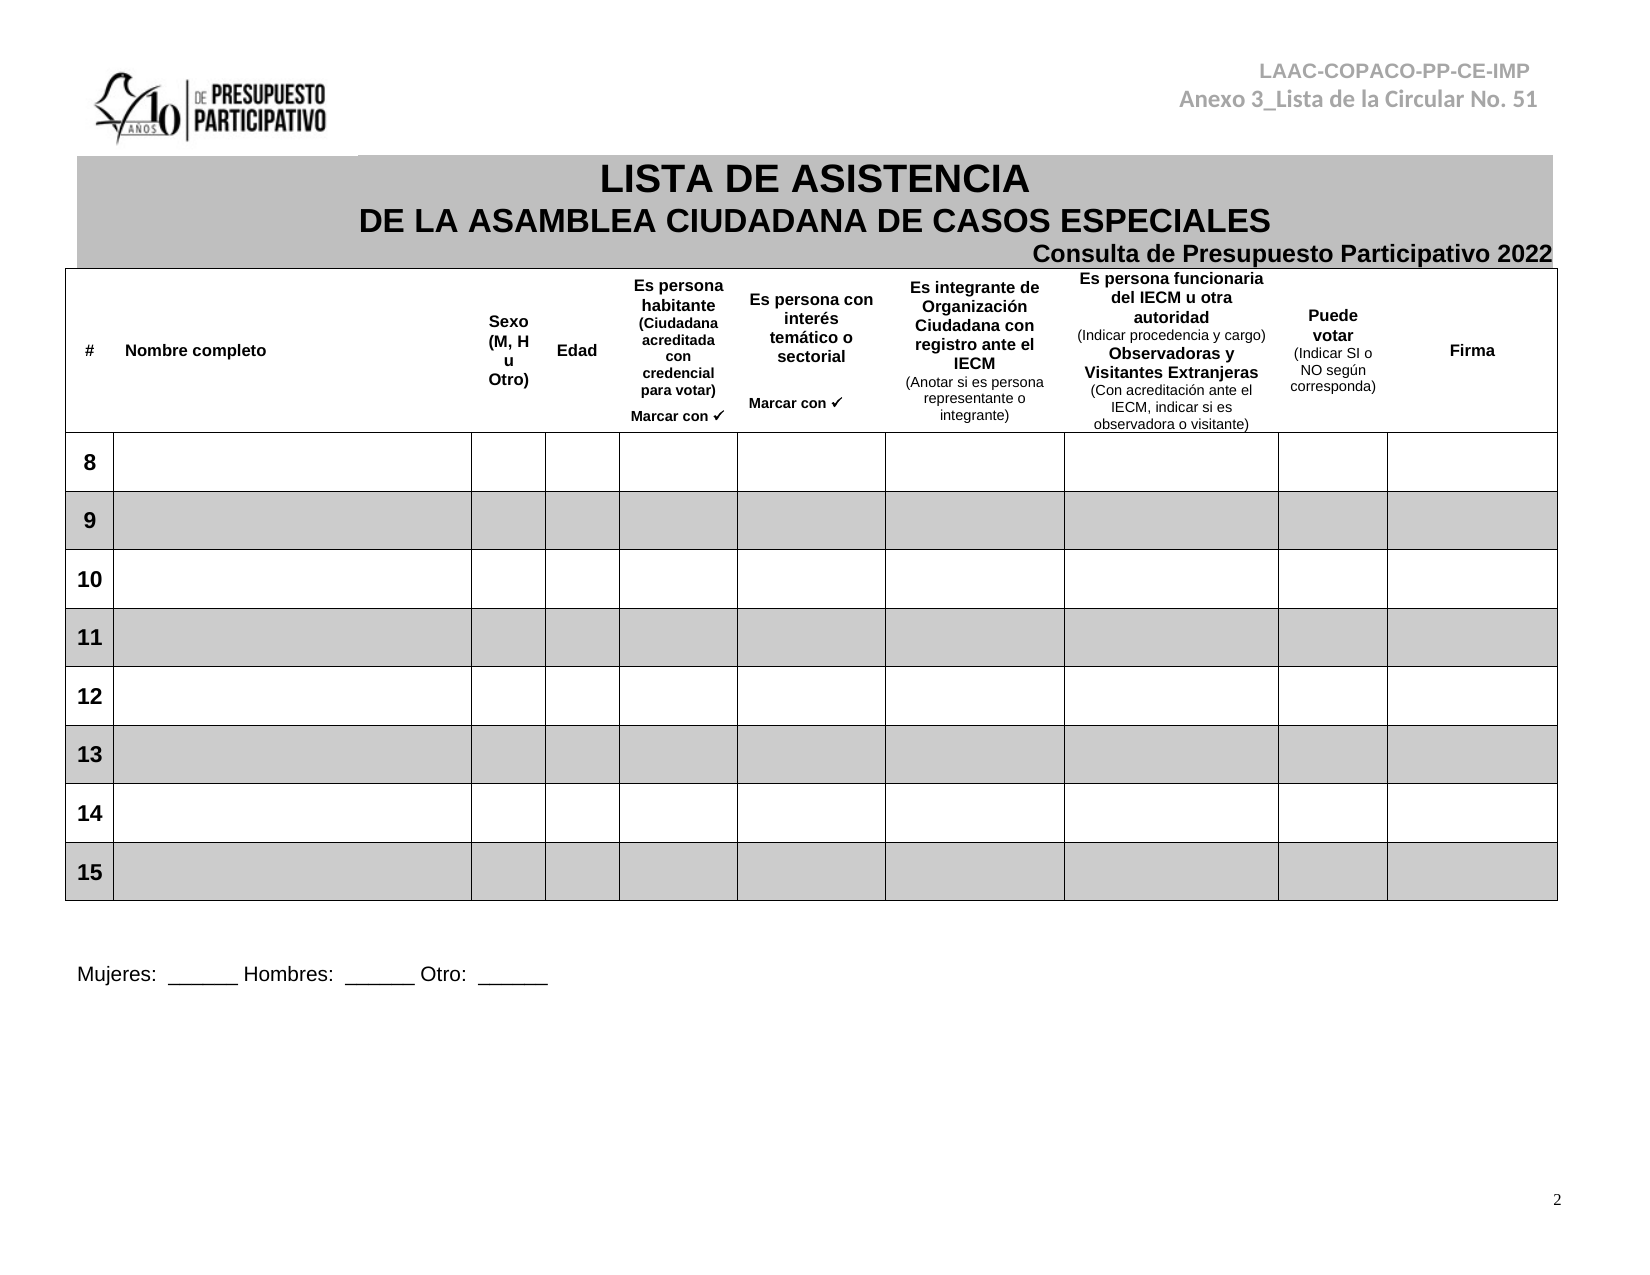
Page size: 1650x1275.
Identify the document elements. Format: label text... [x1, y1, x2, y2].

table_cell [1388, 433, 1557, 491]
table_cell [1279, 492, 1387, 549]
table_cell [620, 433, 737, 491]
table_header Es persona con interés temático o sectorial Marcar con [738, 269, 885, 432]
table_cell [472, 609, 545, 666]
table_cell 15 [66, 843, 113, 900]
table_cell [546, 843, 619, 900]
table_cell [886, 433, 1064, 491]
table_header # [66, 269, 113, 432]
table_cell [546, 726, 619, 783]
table_cell 9 [66, 492, 113, 549]
table_cell [620, 667, 737, 725]
table_cell [1279, 609, 1387, 666]
table_cell [738, 609, 885, 666]
table_cell [546, 667, 619, 725]
table_cell [886, 550, 1064, 608]
table_cell [1388, 726, 1557, 783]
table_cell [738, 550, 885, 608]
table_cell [1065, 784, 1278, 842]
table_cell [472, 784, 545, 842]
table_cell [1065, 609, 1278, 666]
table_cell [620, 784, 737, 842]
table_cell [114, 433, 471, 491]
table_cell [1388, 843, 1557, 900]
table_header Edad [545, 269, 619, 432]
table_header Firma [1387, 269, 1557, 432]
table_cell [114, 667, 471, 725]
table_cell [1388, 550, 1557, 608]
picture [76, 59, 358, 156]
table_cell [886, 784, 1064, 842]
table_cell [1388, 492, 1557, 549]
table_cell [738, 843, 885, 900]
table_cell [1065, 726, 1278, 783]
table_cell [620, 550, 737, 608]
table_cell [886, 609, 1064, 666]
table_cell [546, 492, 619, 549]
table_cell [114, 492, 471, 549]
table_cell [1065, 843, 1278, 900]
table_cell [1279, 433, 1387, 491]
table_cell 11 [66, 609, 113, 666]
table_cell [1065, 433, 1278, 491]
table_cell [114, 784, 471, 842]
table_cell [1279, 784, 1387, 842]
table_cell [472, 433, 545, 491]
table_cell [620, 843, 737, 900]
table_cell [114, 609, 471, 666]
table_header Es integrante de Organización Ciudadana con registro ante el IECM (Anotar si es persona representante o integrante) [885, 269, 1064, 432]
table_cell [546, 550, 619, 608]
table_header Nombre completo [114, 269, 472, 432]
table_cell 13 [66, 726, 113, 783]
table_cell [738, 784, 885, 842]
table_cell [1279, 667, 1387, 725]
table_cell [1388, 667, 1557, 725]
table_cell [1388, 609, 1557, 666]
table_cell [1065, 550, 1278, 608]
table_cell [114, 550, 471, 608]
table_cell 10 [66, 550, 113, 608]
table_cell [1065, 667, 1278, 725]
table_cell [114, 843, 471, 900]
table_cell [738, 492, 885, 549]
table_cell [738, 667, 885, 725]
table_cell [738, 433, 885, 491]
table_cell [1279, 726, 1387, 783]
table_header Es persona habitante (Ciudadana acreditada con credencial para votar) Marcar con [619, 269, 737, 432]
table_cell [472, 843, 545, 900]
table_cell [738, 726, 885, 783]
table_cell [886, 843, 1064, 900]
table_cell [1279, 550, 1387, 608]
table_cell [546, 433, 619, 491]
table_cell [620, 492, 737, 549]
table_cell [886, 667, 1064, 725]
text Mujeres: ______ Hombres: ______ Otro: ______ [77, 961, 1561, 985]
table_cell [546, 784, 619, 842]
table_cell [546, 609, 619, 666]
table_cell [620, 609, 737, 666]
table_cell [472, 550, 545, 608]
table_cell [886, 492, 1064, 549]
table_header Es persona funcionaria del IECM u otra autoridad (Indicar procedencia y cargo) Observadoras y Visitantes Extranjeras (Con acreditación ante el IECM, indicar si es observadora o visitante) [1064, 269, 1279, 432]
table_header Sexo (M, H u Otro) [472, 269, 545, 432]
table_cell [620, 726, 737, 783]
table_cell [472, 667, 545, 725]
table_header Puede votar (Indicar SI o NO según corresponda) [1279, 269, 1387, 432]
table_cell [1388, 784, 1557, 842]
table_cell 12 [66, 667, 113, 725]
table_cell [472, 726, 545, 783]
table_cell [114, 726, 471, 783]
table_cell 14 [66, 784, 113, 842]
table_cell [1279, 843, 1387, 900]
table_cell [1065, 492, 1278, 549]
table_cell 8 [66, 433, 113, 491]
table_cell [886, 726, 1064, 783]
table_cell [472, 492, 545, 549]
